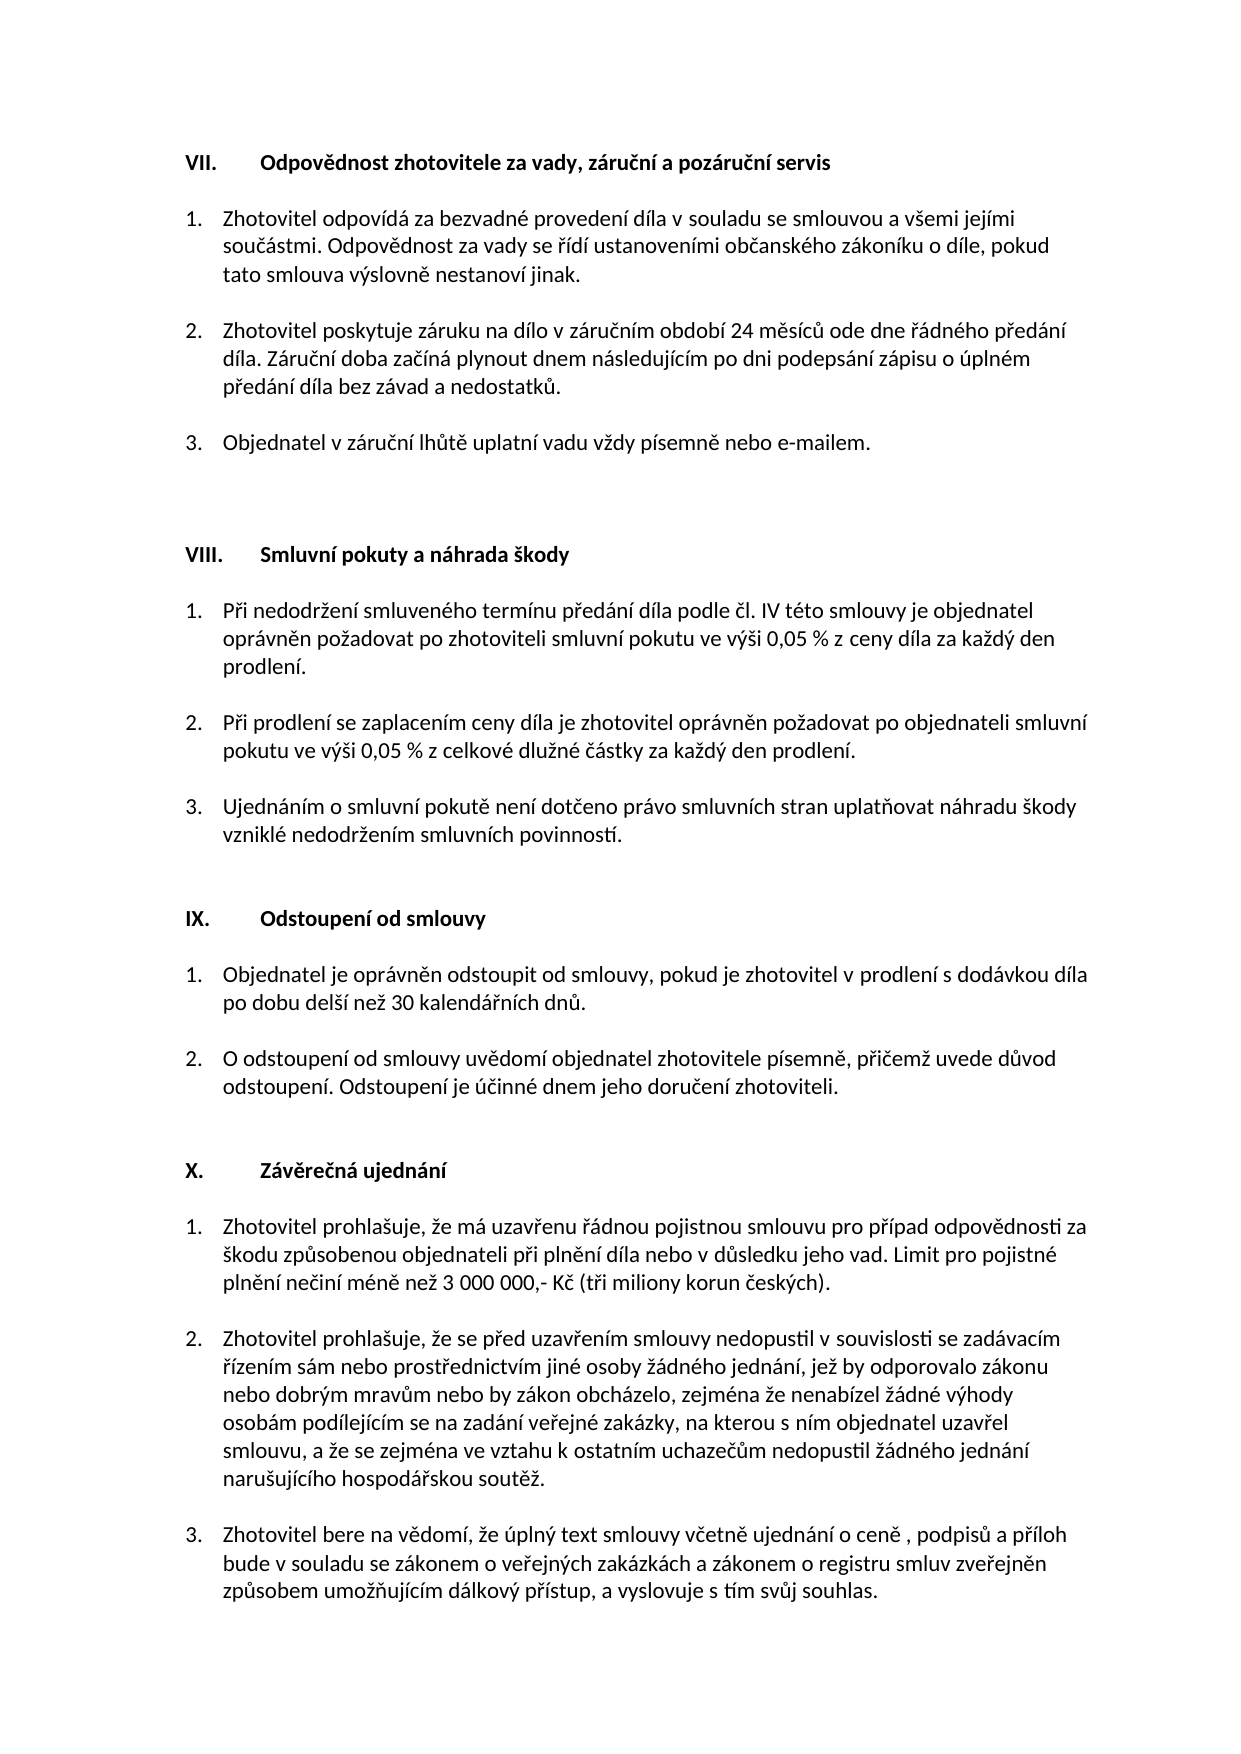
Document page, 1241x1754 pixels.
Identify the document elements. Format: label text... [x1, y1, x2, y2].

list Zhotovitel poskytuje záruku na dílo v záručním období 24 měsíců ode dne řádného předání díla. Záruční doba začíná plynout dnem následujícím po dni podepsání zápisu o úplném předání díla bez závad a nedostatků. [185, 316, 1093, 400]
list Závěrečná ujednání [185, 1156, 1093, 1184]
list Zhotovitel odpovídá za bezvadné provedení díla v souladu se smlouvou a všemi jejími součástmi. Odpovědnost za vady se řídí ustanoveními občanského zákoníku o díle, pokud tato smlouva výslovně nestanoví jinak. [185, 204, 1093, 288]
list Zhotovitel prohlašuje, že má uzavřenu řádnou pojistnou smlouvu pro případ odpovědnosti za škodu způsobenou objednateli při plnění díla nebo v důsledku jeho vad. Limit pro pojistné plnění nečiní méně než 3 000 000,- Kč (tři miliony korun českých). [185, 1212, 1093, 1296]
list Objednatel v záruční lhůtě uplatní vadu vždy písemně nebo e-mailem. [185, 428, 1093, 456]
list Objednatel je oprávněn odstoupit od smlouvy, pokud je zhotovitel v prodlení s dodávkou díla po dobu delší než 30 kalendářních dnů. [185, 960, 1093, 1016]
list Odpovědnost zhotovitele za vady, záruční a pozáruční servis [185, 148, 1093, 176]
list Při prodlení se zaplacením ceny díla je zhotovitel oprávněn požadovat po objednateli smluvní pokutu ve výši 0,05 % z celkové dlužné částky za každý den prodlení. [185, 708, 1093, 764]
list Ujednáním o smluvní pokutě není dotčeno právo smluvních stran uplatňovat náhradu škody vzniklé nedodržením smluvních povinností. [185, 792, 1093, 848]
list Odstoupení od smlouvy [185, 904, 1093, 932]
list Zhotovitel prohlašuje, že se před uzavřením smlouvy nedopustil v souvislosti se zadávacím řízením sám nebo prostřednictvím jiné osoby žádného jednání, jež by odporovalo zákonu nebo dobrým mravům nebo by zákon obcházelo, zejména že nenabízel žádné výhody osobám podílejícím se na zadání veřejné zakázky, na kterou s ním objednatel uzavřel smlouvu, a že se zejména ve vztahu k ostatním uchazečům nedopustil žádného jednání narušujícího hospodářskou soutěž. [185, 1324, 1093, 1493]
list Smluvní pokuty a náhrada škody [185, 540, 1093, 568]
list Při nedodržení smluveného termínu předání díla podle čl. IV této smlouvy je objednatel oprávněn požadovat po zhotoviteli smluvní pokutu ve výši 0,05 % z ceny díla za každý den prodlení. [185, 596, 1093, 680]
list O odstoupení od smlouvy uvědomí objednatel zhotovitele písemně, přičemž uvede důvod odstoupení. Odstoupení je účinné dnem jeho doručení zhotoviteli. [185, 1044, 1093, 1100]
list Zhotovitel bere na vědomí, že úplný text smlouvy včetně ujednání o ceně , podpisů a příloh bude v souladu se zákonem o veřejných zakázkách a zákonem o registru smluv zveřejněn způsobem umožňujícím dálkový přístup, a vyslovuje s tím svůj souhlas. [185, 1521, 1093, 1605]
